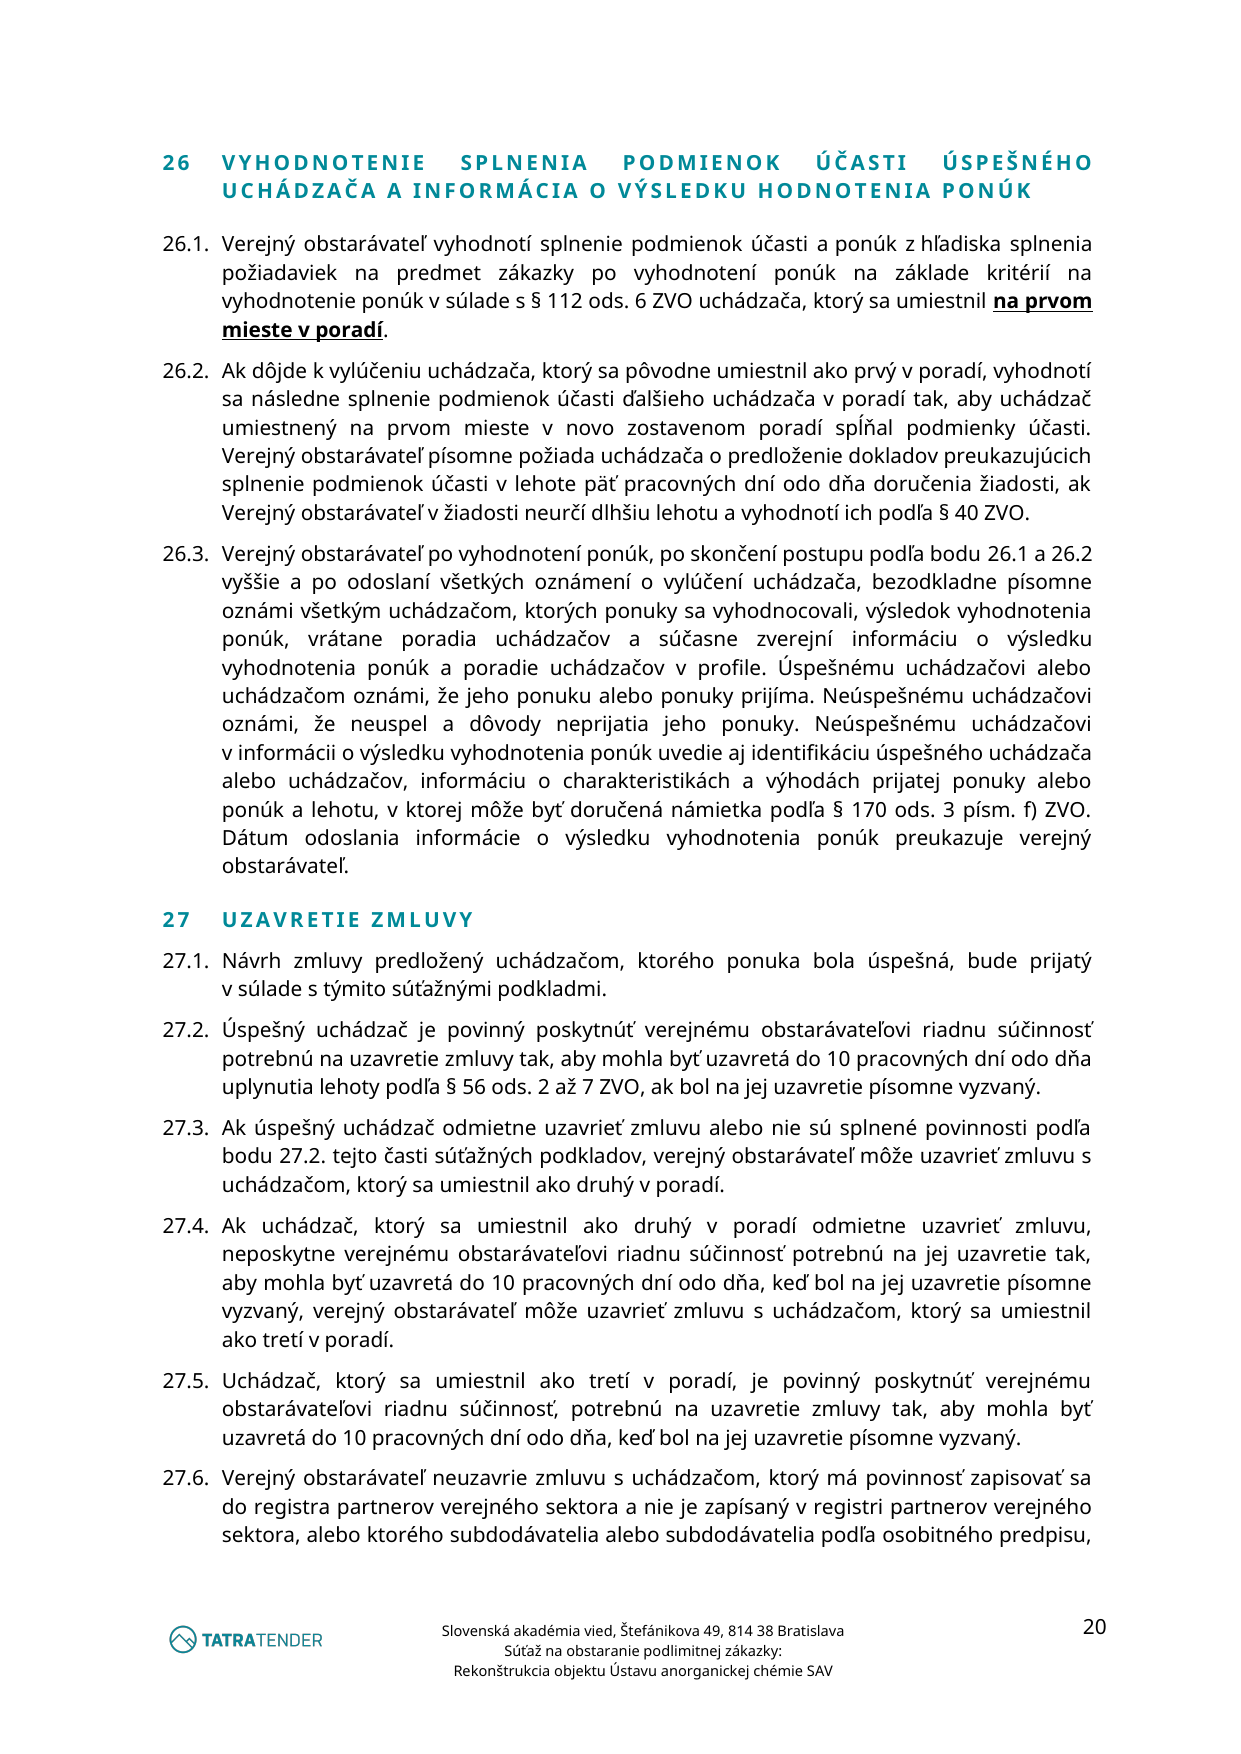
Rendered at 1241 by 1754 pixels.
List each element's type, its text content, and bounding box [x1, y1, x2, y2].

picture [162, 1612, 335, 1665]
subtitle Vyhodnotenie splnenia podmienok účasti úspešného uchádzača a informácia o výsledku hodnotenia ponúk [162, 148, 1093, 204]
list Ak dôjde k vylúčeniu uchádzača, ktorý sa pôvodne umiestnil ako prvý v poradí, vyhodnotí sa následne splnenie podmienok účasti ďalšieho uchádzača v poradí tak, aby uchádzač umiestnený na prvom mieste v novo zostavenom poradí spĺňal podmienky účasti. Verejný obstarávateľ písomne požiada uchádzača o predloženie dokladov preukazujúcich splnenie podmienok účasti v lehote päť pracovných dní odo dňa doručenia žiadosti, ak Verejný obstarávateľ v žiadosti neurčí dlhšiu lehotu a vyhodnotí ich podľa § 40 ZVO. [162, 356, 1093, 526]
list Úspešný uchádzač je povinný poskytnúť verejnému obstarávateľovi riadnu súčinnosť potrebnú na uzavretie zmluvy tak, aby mohla byť uzavretá do 10 pracovných dní odo dňa uplynutia lehoty podľa § 56 ods. 2 až 7 ZVO, ak bol na jej uzavretie písomne vyzvaný. [162, 1015, 1093, 1101]
list Uchádzač, ktorý sa umiestnil ako tretí v poradí, je povinný poskytnúť verejnému obstarávateľovi riadnu súčinnosť, potrebnú na uzavretie zmluvy tak, aby mohla byť uzavretá do 10 pracovných dní odo dňa, keď bol na jej uzavretie písomne vyzvaný. [162, 1366, 1093, 1451]
list Ak uchádzač, ktorý sa umiestnil ako druhý v poradí odmietne uzavrieť zmluvu, neposkytne verejnému obstarávateľovi riadnu súčinnosť potrebnú na jej uzavretie tak, aby mohla byť uzavretá do 10 pracovných dní odo dňa, keď bol na jej uzavretie písomne vyzvaný, verejný obstarávateľ môže uzavrieť zmluvu s uchádzačom, ktorý sa umiestnil ako tretí v poradí. [162, 1211, 1093, 1353]
list Ak úspešný uchádzač odmietne uzavrieť zmluvu alebo nie sú splnené povinnosti podľa bodu 27.2. tejto časti súťažných podkladov, verejný obstarávateľ môže uzavrieť zmluvu s uchádzačom, ktorý sa umiestnil ako druhý v poradí. [162, 1113, 1093, 1198]
list Návrh zmluvy predložený uchádzačom, ktorého ponuka bola úspešná, bude prijatý v súlade s týmito súťažnými podkladmi. [162, 946, 1093, 1003]
list Verejný obstarávateľ vyhodnotí splnenie podmienok účasti a ponúk z hľadiska splnenia požiadaviek na predmet zákazky po vyhodnotení ponúk na základe kritérií na vyhodnotenie ponúk v súlade s § 112 ods. 6 ZVO uchádzača, ktorý sa umiestnil na prvom mieste v poradí. [162, 229, 1093, 343]
list Verejný obstarávateľ po vyhodnotení ponúk, po skončení postupu podľa bodu 26.1 a 26.2 vyššie a po odoslaní všetkých oznámení o vylúčení uchádzača, bezodkladne písomne oznámi všetkým uchádzačom, ktorých ponuky sa vyhodnocovali, výsledok vyhodnotenia ponúk, vrátane poradia uchádzačov a súčasne zverejní informáciu o výsledku vyhodnotenia ponúk a poradie uchádzačov v profile. Úspešnému uchádzačovi alebo uchádzačom oznámi, že jeho ponuku alebo ponuky prijíma. Neúspešnému uchádzačovi oznámi, že neuspel a dôvody neprijatia jeho ponuky. Neúspešnému uchádzačovi v informácii o výsledku vyhodnotenia ponúk uvedie aj identifikáciu úspešného uchádzača alebo uchádzačov, informáciu o charakteristikách a výhodách prijatej ponuky alebo ponúk a lehotu, v ktorej môže byť doručená námietka podľa § 170 ods. 3 písm. f) ZVO. Dátum odoslania informácie o výsledku vyhodnotenia ponúk preukazuje verejný obstarávateľ. [162, 539, 1093, 880]
subtitle Uzavretie zmluvy [162, 905, 1093, 933]
